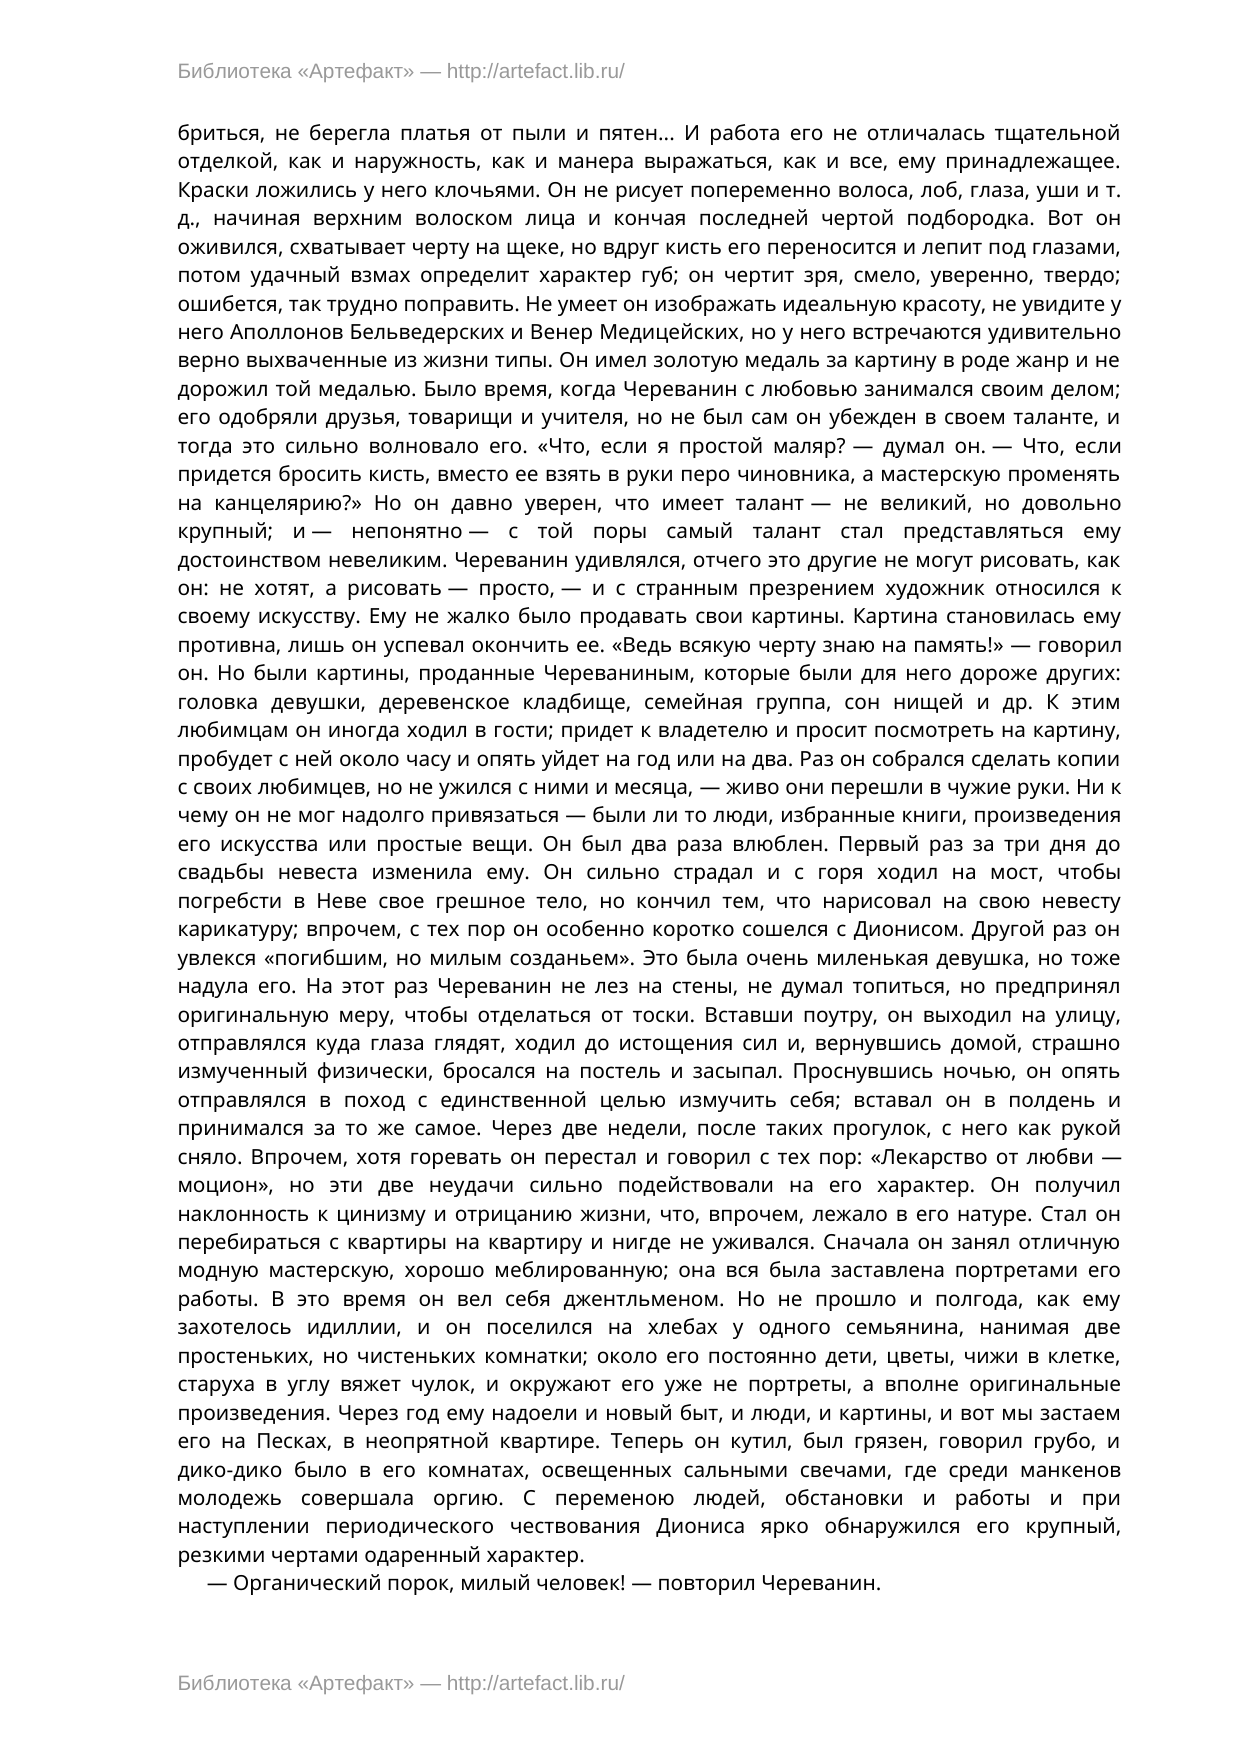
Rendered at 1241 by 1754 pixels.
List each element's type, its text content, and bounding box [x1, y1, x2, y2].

text — Органический порок, милый человек! — повторил Череванин. [177, 1568, 1122, 1597]
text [177, 118, 1122, 1568]
